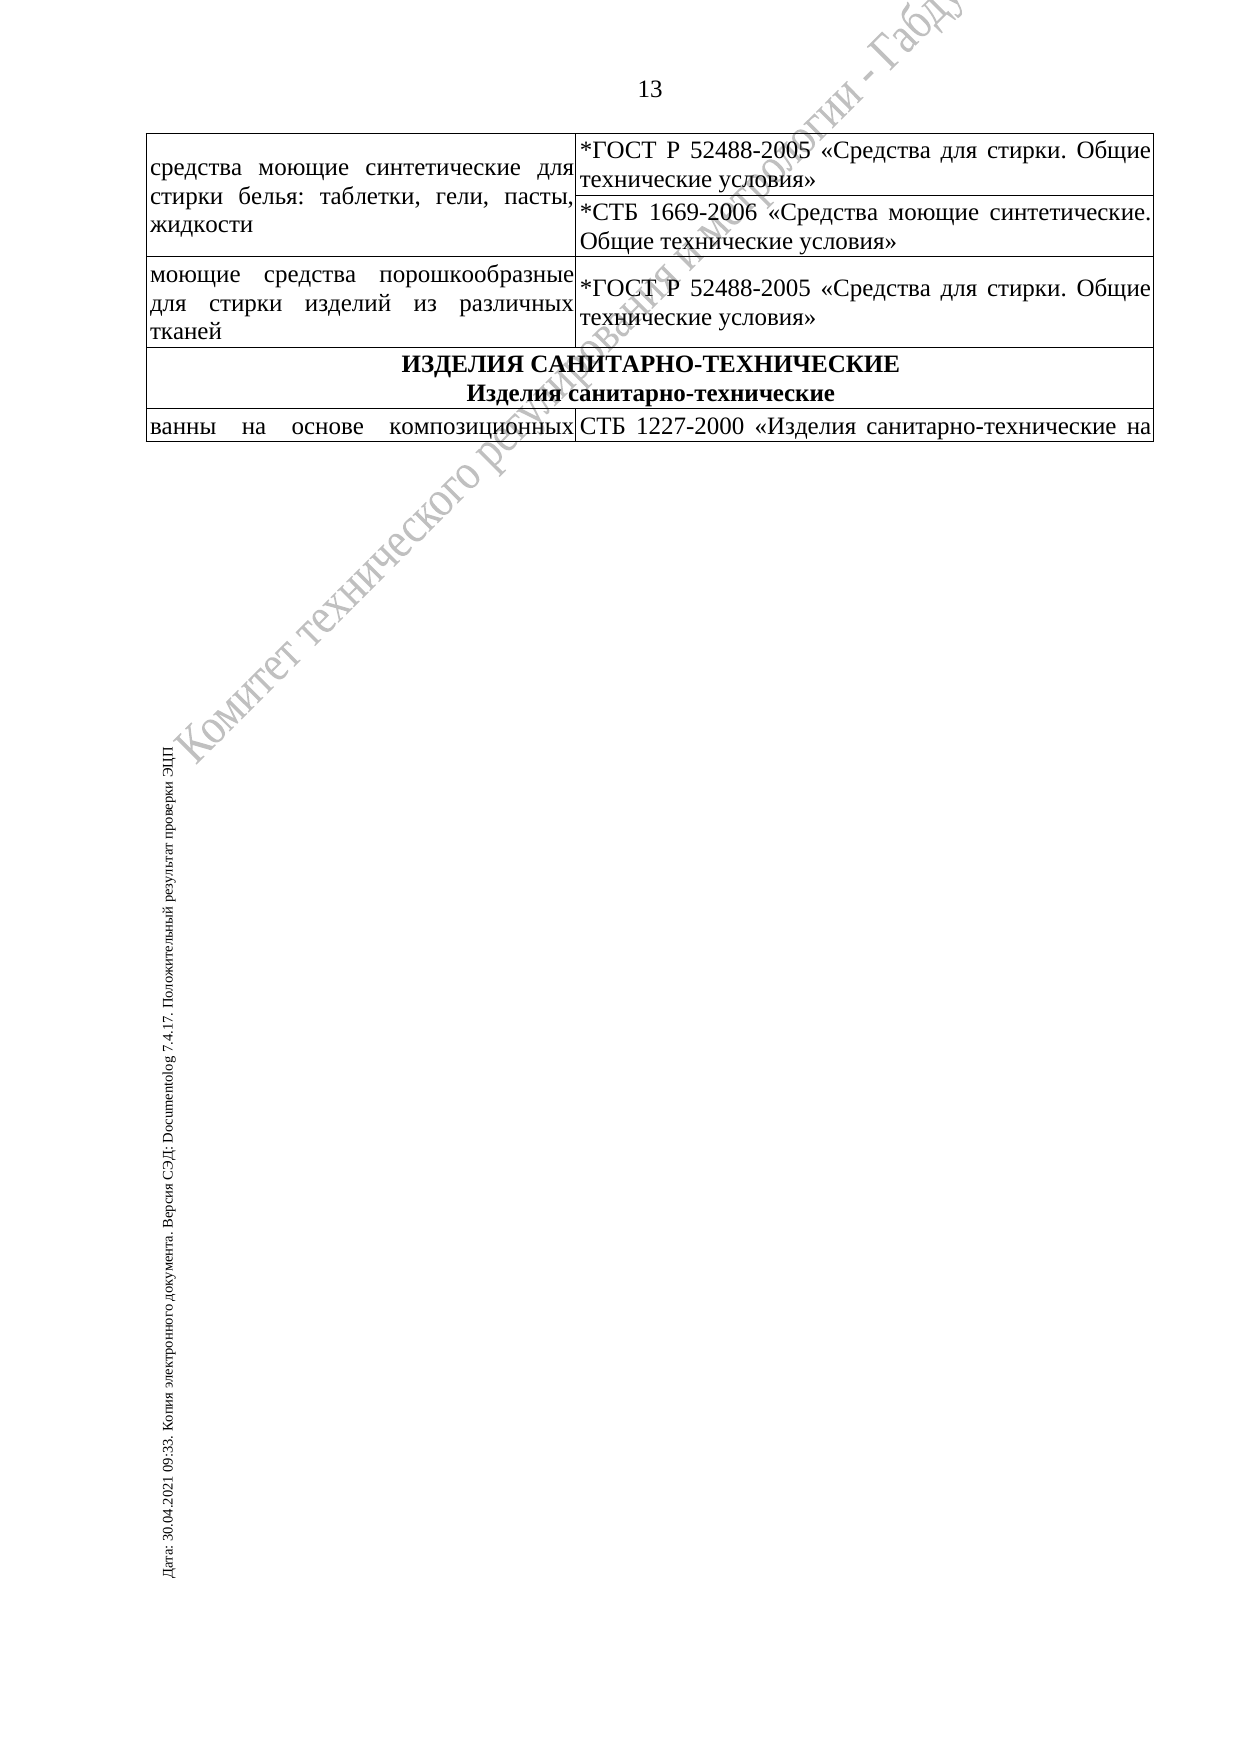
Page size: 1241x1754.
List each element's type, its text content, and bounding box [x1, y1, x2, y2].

table_cell *ГОСТ Р 52488-2005 «Средства для стирки. Общие технические условия» [576, 257, 1153, 347]
table_cell ванны на основе композиционных материалов [147, 409, 575, 441]
table_cell *СТБ 1669-2006 «Средства моющие синтетические. Общие технические условия» [576, 196, 1153, 256]
table_cell СТБ 1227-2000 «Изделия санитарно-технические на основе композиционных материалов. Технические условия» [576, 409, 1153, 441]
table_cell моющие средства порошкообразные для стирки изделий из различных тканей [147, 257, 575, 347]
table_cell средства моющие синтетические для стирки белья: таблетки, гели, пасты, жидкости [147, 134, 575, 256]
table_cell *ГОСТ Р 52488-2005 «Средства для стирки. Общие технические условия» [576, 134, 1153, 194]
table_cell ИЗДЕЛИЯ САНИТАРНО-ТЕХНИЧЕСКИЕ Изделия санитарно-технические [147, 348, 1153, 408]
